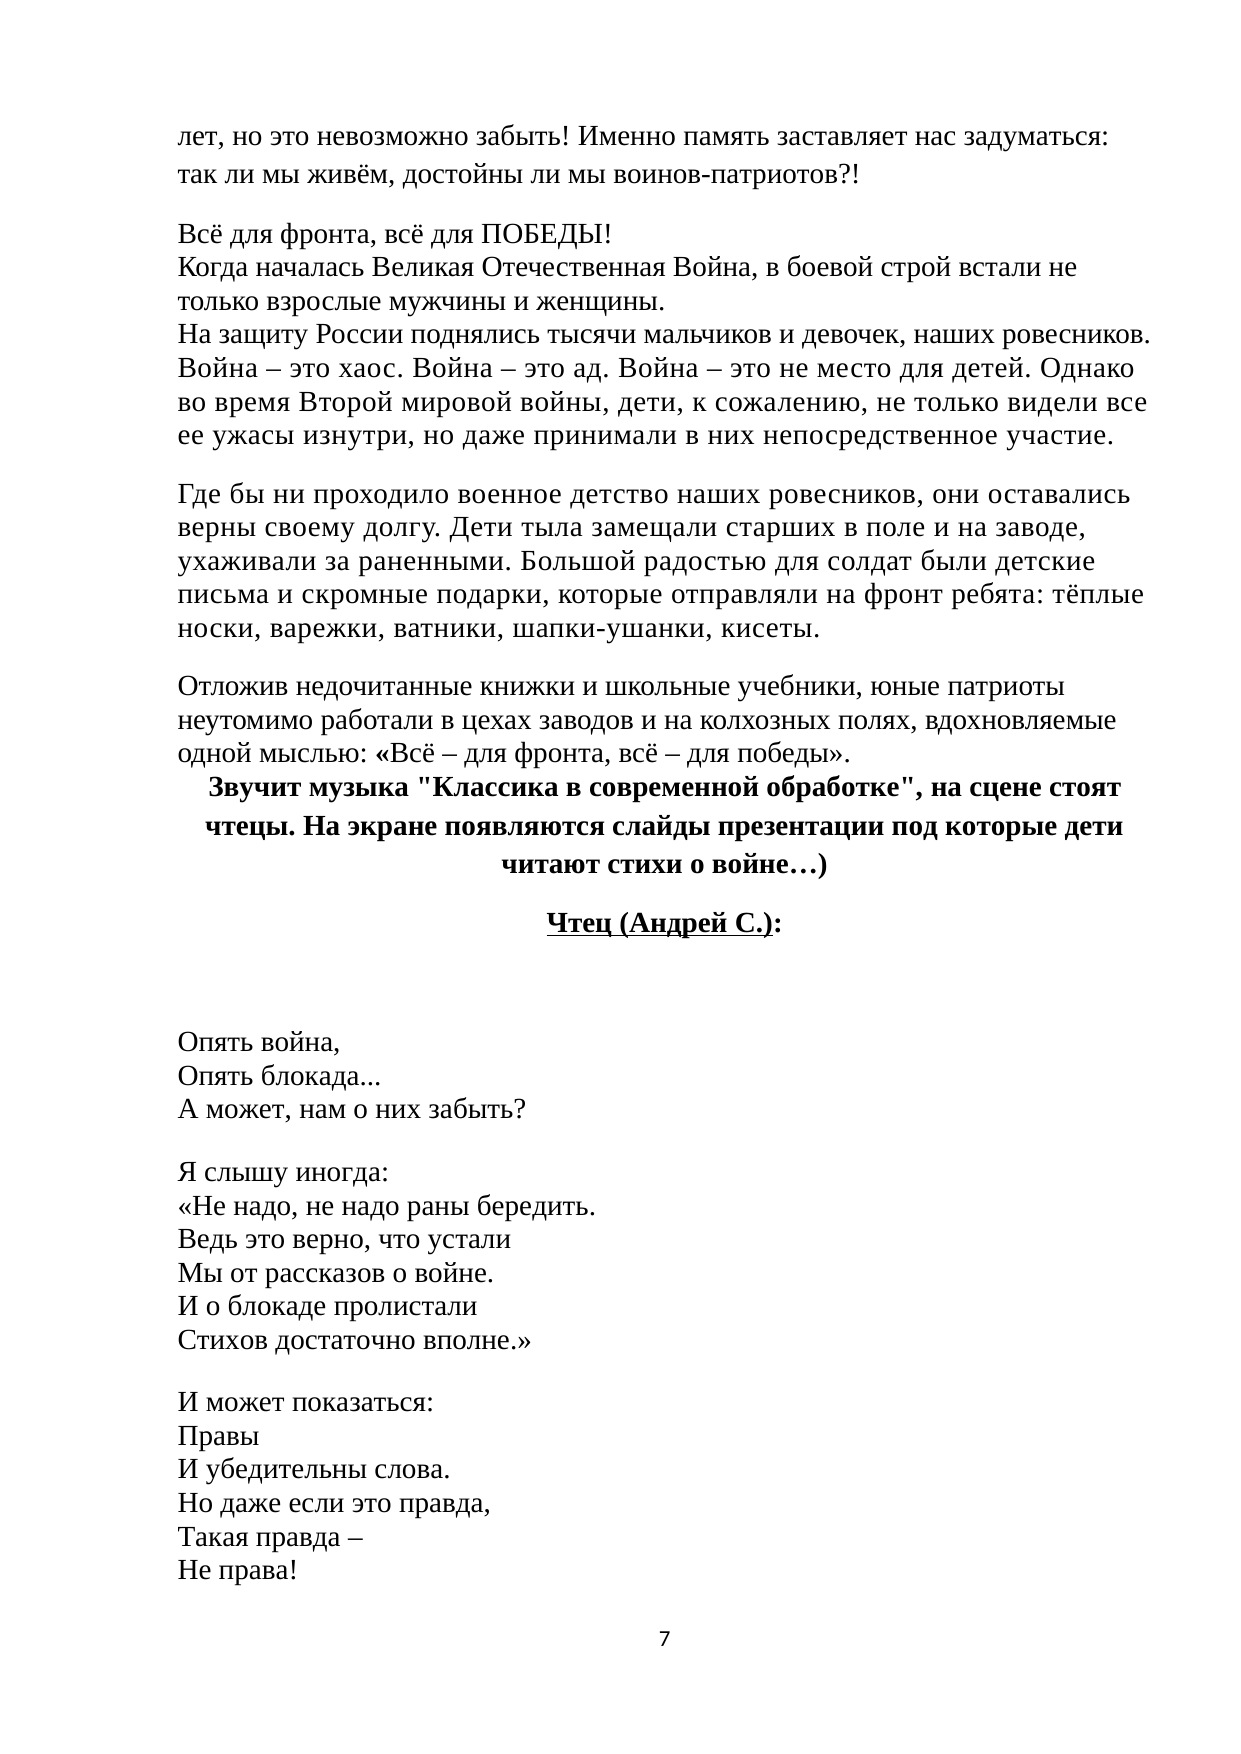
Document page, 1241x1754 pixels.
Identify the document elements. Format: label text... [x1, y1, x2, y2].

text Отложив недочитанные книжки и школьные учебники, юные патриоты неутомимо работали в цехах заводов и на колхозных полях, вдохновляемые одной мыслью: «Всё – для фронта, всё – для победы». [177, 668, 1152, 769]
text Звучит музыка "Классика в современной обработке", на сцене стоят чтецы. На экране появляются слайды презентации под которые дети читают стихи о войне…) [177, 769, 1152, 880]
text Всё для фронта, всё для ПОБЕДЫ! [177, 216, 1152, 249]
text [177, 118, 1152, 190]
text Опять война, Опять блокада... А может, нам о них забыть? [177, 1024, 1152, 1125]
text Я слышу иногда: «Не надо, не надо раны бередить. Ведь это верно, что устали Мы от рассказов о войне. И о блокаде пролистали Стихов достаточно вполне.» [177, 1154, 1152, 1355]
text Где бы ни проходило военное детство наших ровесников, они оставались верны своему долгу. Дети тыла замещали старших в поле и на заводе, ухаживали за раненными. Большой радостью для солдат были детские письма и скромные подарки, которые отправляли на фронт ребята: тёплые носки, варежки, ватники, шапки-ушанки, кисеты. [177, 476, 1152, 643]
text На защиту России поднялись тысячи мальчиков и девочек, наших ровесников. [177, 317, 1152, 350]
text Чтец (Андрей С.): [177, 906, 1152, 939]
text И может показаться: Правы И убедительны слова. Но даже если это правда, Такая правда – Не права! [177, 1384, 1152, 1586]
text Когда началась Великая Отечественная Война, в боевой строй встали не только взрослые мужчины и женщины. [177, 249, 1152, 317]
text Война – это хаос. Война – это ад. Война – это не место для детей. Однако во время Второй мировой войны, дети, к сожалению, не только видели все ее ужасы изнутри, но даже принимали в них непосредственное участие. [177, 350, 1152, 451]
